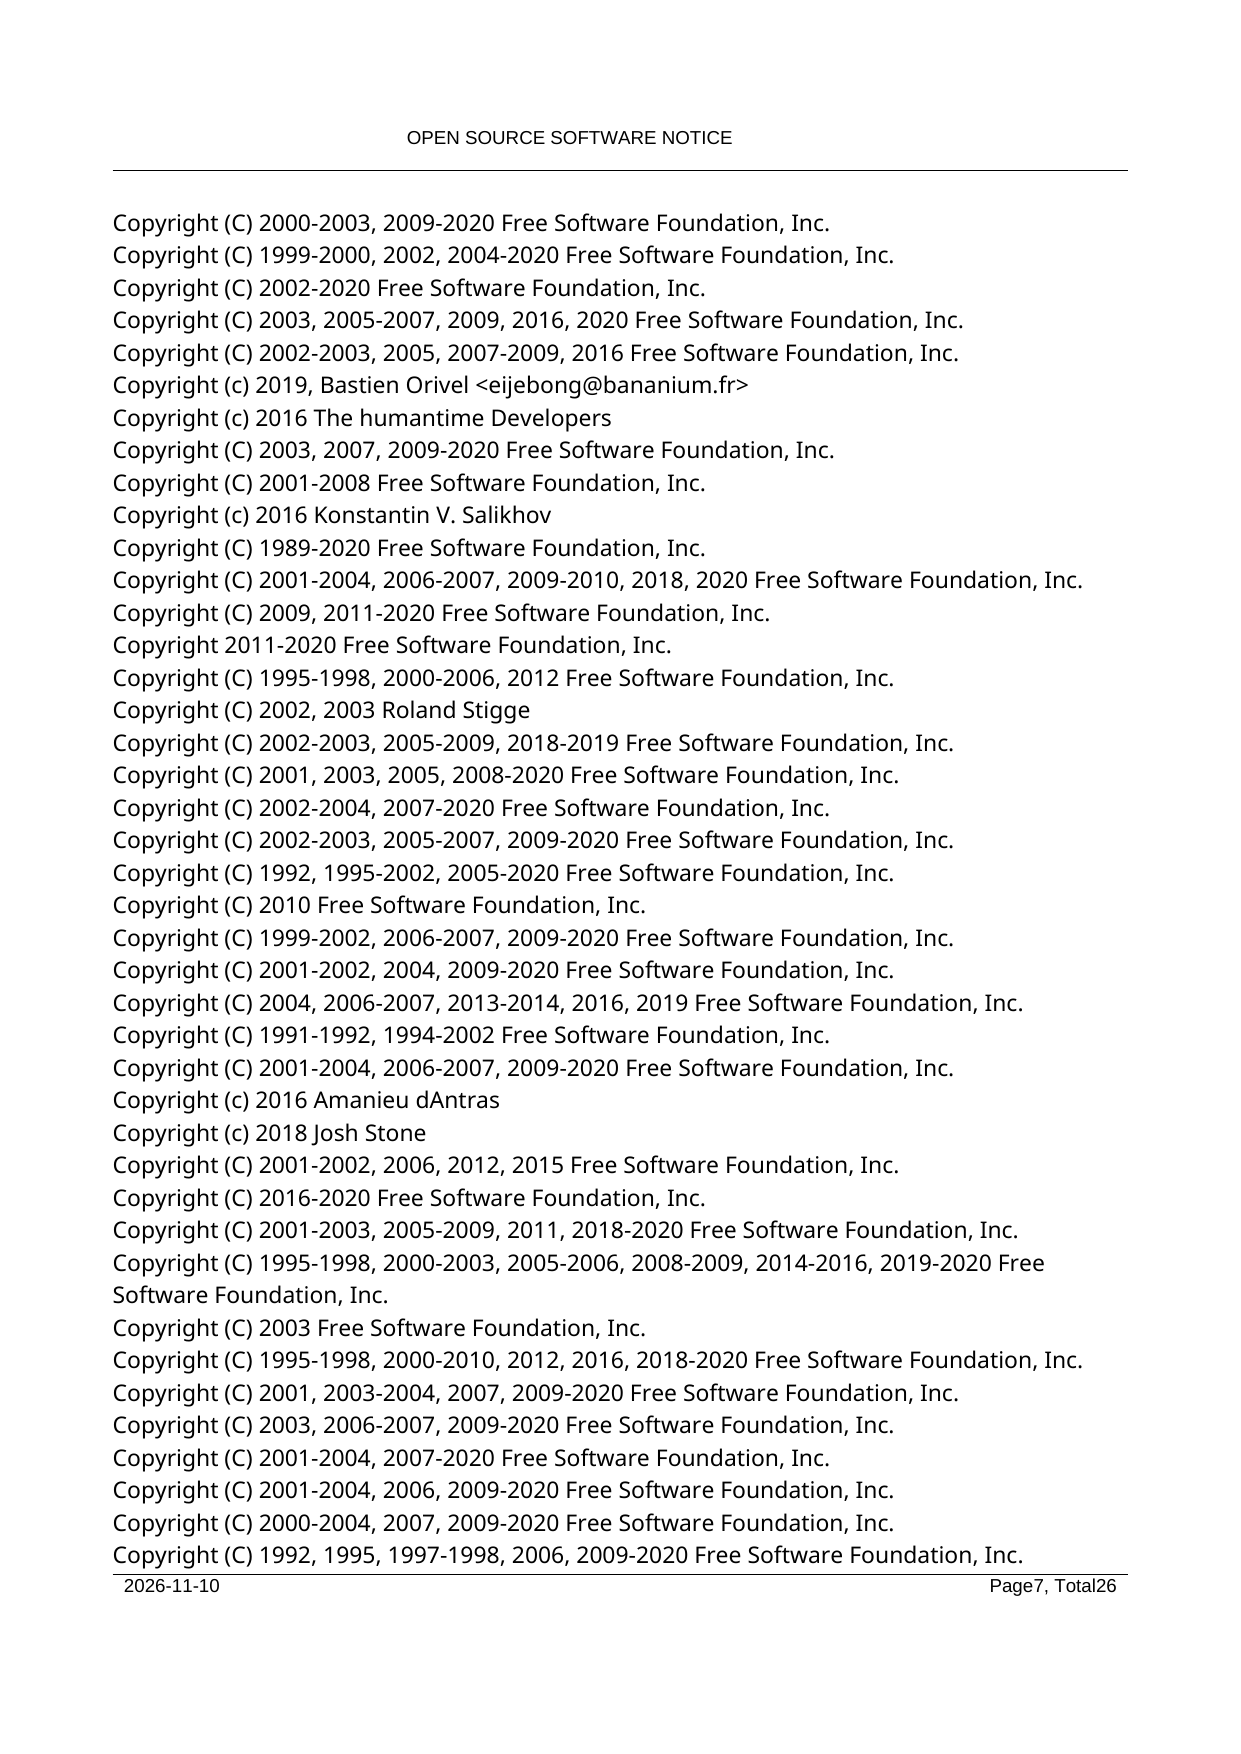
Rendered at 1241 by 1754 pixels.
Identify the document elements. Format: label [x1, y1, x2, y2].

text [112, 206, 1128, 1571]
